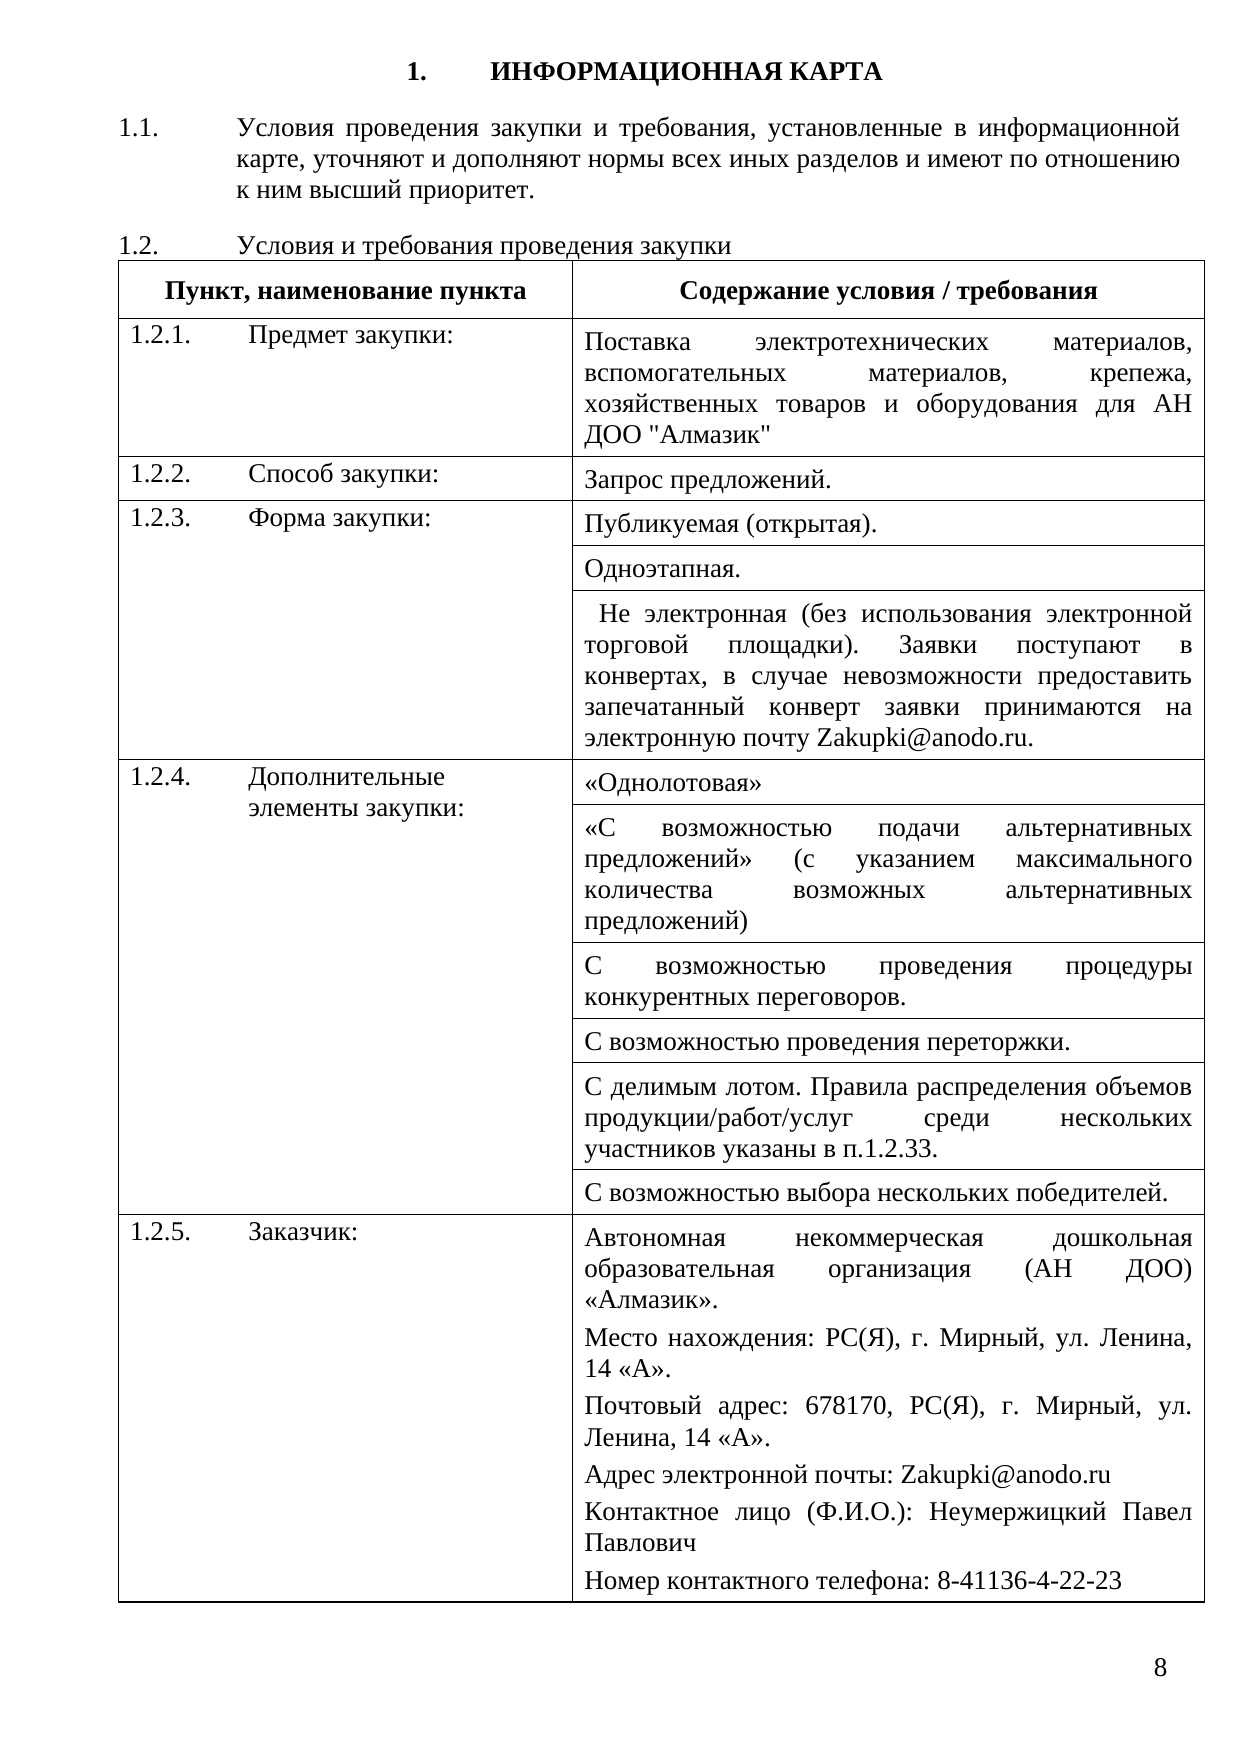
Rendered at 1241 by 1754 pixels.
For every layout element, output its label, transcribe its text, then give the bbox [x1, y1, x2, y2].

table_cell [573, 1215, 1204, 1601]
table_cell Одноэтапная. [573, 546, 1204, 590]
table_cell Не электронная (без использования электронной торговой площадки). Заявки поступают в конвертах, в случае невозможности предоставить запечатанный конверт заявки принимаются на электронную почту Zakupki@anodo.ru. [573, 591, 1204, 759]
table_cell С делимым лотом. Правила распределения объемов продукции/работ/услуг среди нескольких участников указаны в п.1.2.33. [573, 1063, 1204, 1169]
table_cell С возможностью выбора нескольких победителей. [573, 1170, 1204, 1214]
text Условия проведения закупки и требования, установленные в информационной карте, уточняют и дополняют нормы всех иных разделов и имеют по отношению к ним высший приоритет. [118, 111, 1181, 204]
table_cell Форма закупки: [119, 501, 572, 759]
table_header Содержание условия / требования [573, 261, 1204, 317]
table_cell Способ закупки: [119, 457, 572, 500]
table_header Пункт, наименование пункта [119, 261, 572, 317]
table_cell Предмет закупки: [119, 319, 572, 456]
table_cell «Однолотовая» [573, 760, 1204, 804]
table_cell С возможностью проведения переторжки. [573, 1019, 1204, 1062]
table_cell Публикуемая (открытая). [573, 501, 1204, 545]
table_cell Дополнительные элементы закупки: [119, 760, 572, 1214]
table_cell Поставка электротехнических материалов, вспомогательных материалов, крепежа, хозяйственных товаров и оборудования для АН ДОО "Алмазик" [573, 319, 1204, 456]
table_cell Заказчик: [119, 1215, 572, 1601]
table_cell Запрос предложений. [573, 457, 1204, 500]
table_cell С возможностью проведения процедуры конкурентных переговоров. [573, 943, 1204, 1018]
text Информационная карта [118, 54, 1181, 86]
text Условия и требования проведения закупки [118, 229, 1181, 260]
table_cell «С возможностью подачи альтернативных предложений» (с указанием максимального количества возможных альтернативных предложений) [573, 805, 1204, 942]
